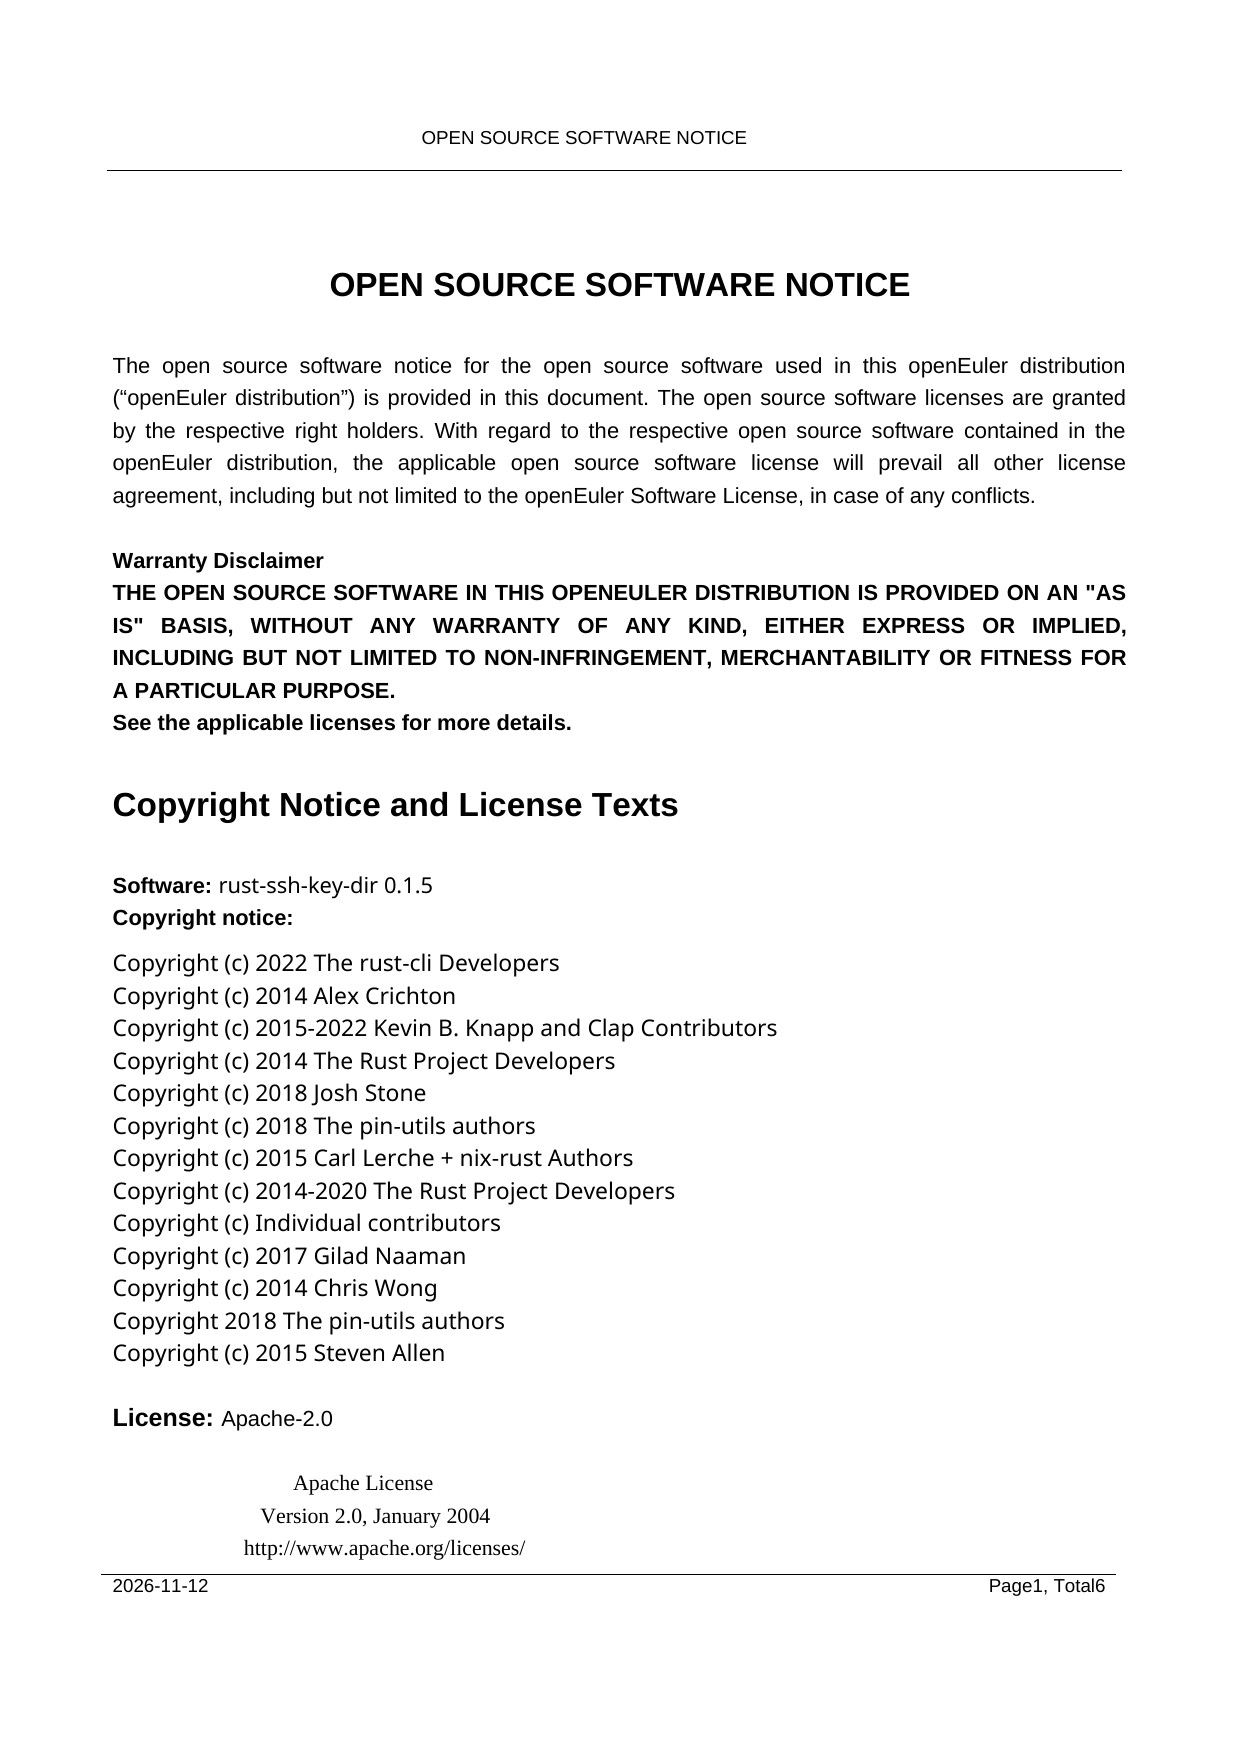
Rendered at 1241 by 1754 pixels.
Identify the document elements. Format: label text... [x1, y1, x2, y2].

title Software: rust-ssh-key-dir 0.1.5 [112, 869, 1128, 901]
text THE OPEN SOURCE SOFTWARE IN THIS OPENEULER DISTRIBUTION IS PROVIDED ON AN "AS IS" BASIS, WITHOUT ANY WARRANTY OF ANY KIND, EITHER EXPRESS OR IMPLIED, INCLUDING BUT NOT LIMITED TO NON-INFRINGEMENT, MERCHANTABILITY OR FITNESS FOR A PARTICULAR PURPOSE. See the applicable licenses for more details. [112, 576, 1128, 739]
text Copyright notice: [112, 901, 1128, 934]
text Copyright Notice and License Texts [112, 771, 1128, 836]
text License: Apache-2.0 [112, 1402, 1128, 1434]
text Copyright (c) 2022 The rust-cli Developers Copyright (c) 2014 Alex Crichton Copyright (c) 2015-2022 Kevin B. Knapp and Clap Contributors Copyright (c) 2014 The Rust Project Developers Copyright (c) 2018 Josh Stone Copyright (c) 2018 The pin-utils authors Copyright (c) 2015 Carl Lerche + nix-rust Authors Copyright (c) 2014-2020 The Rust Project Developers Copyright (c) Individual contributors Copyright (c) 2017 Gilad Naaman Copyright (c) 2014 Chris Wong Copyright 2018 The pin-utils authors Copyright (c) 2015 Steven Allen [112, 947, 1128, 1402]
text Warranty Disclaimer [112, 544, 1128, 576]
text The open source software notice for the open source software used in this openEuler distribution (“openEuler distribution”) is provided in this document. The open source software licenses are granted by the respective right holders. With regard to the respective open source software contained in the openEuler distribution, the applicable open source software license will prevail all other license agreement, including but not limited to the openEuler Software License, in case of any conflicts. [112, 349, 1128, 511]
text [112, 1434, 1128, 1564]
text OPEN SOURCE SOFTWARE NOTICE [112, 251, 1128, 316]
